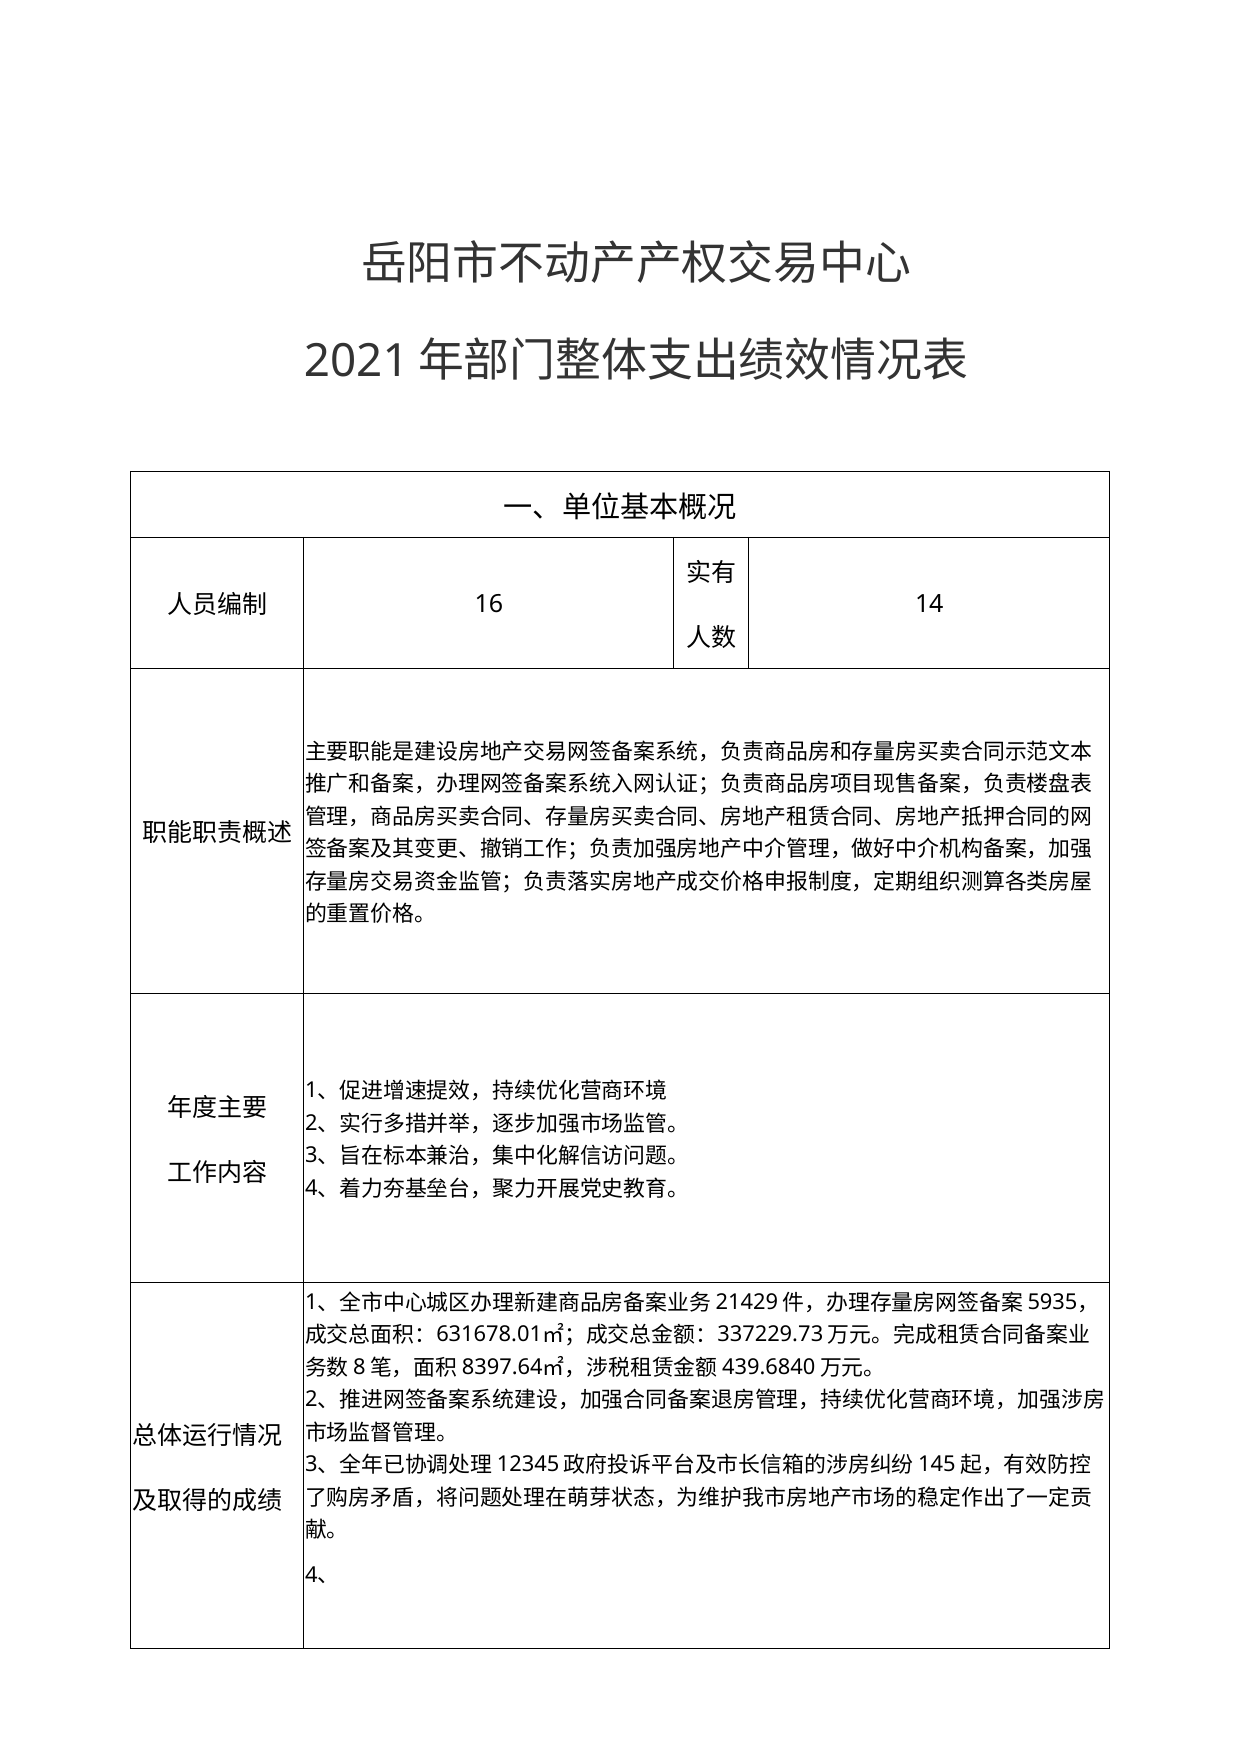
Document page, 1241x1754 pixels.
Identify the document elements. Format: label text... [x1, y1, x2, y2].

text 岳阳市不动产产权交易中心 [75, 211, 1165, 308]
table_cell 1、促进增速提效，持续优化营商环境 2、实行多措并举，逐步加强市场监管。 3、旨在标本兼治，集中化解信访问题。 4、着力夯基垒台，聚力开展党史教育。 [304, 994, 1109, 1282]
table_cell 主要职能是建设房地产交易网签备案系统，负责商品房和存量房买卖合同示范文本推广和备案，办理网签备案系统入网认证；负责商品房项目现售备案，负责楼盘表管理，商品房买卖合同、存量房买卖合同、房地产租赁合同、房地产抵押合同的网签备案及其变更、撤销工作；负责加强房地产中介管理，做好中介机构备案，加强存量房交易资金监管；负责落实房地产成交价格申报制度，定期组织测算各类房屋的重置价格。 [304, 669, 1109, 993]
table_cell 14 [749, 538, 1109, 668]
table_cell 人员编制 [131, 538, 303, 668]
table_cell 总体运行情况及取得的成绩 [131, 1283, 303, 1648]
table_cell 16 [304, 538, 673, 668]
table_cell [304, 1283, 1109, 1648]
text 2021年部门整体支出绩效情况表 [75, 308, 1165, 406]
table_cell 年度主要 工作内容 [131, 994, 303, 1282]
table_cell 职能职责概述 [131, 669, 303, 993]
table_header 一、单位基本概况 [131, 472, 1109, 537]
table_cell 实有人数 [674, 538, 748, 668]
